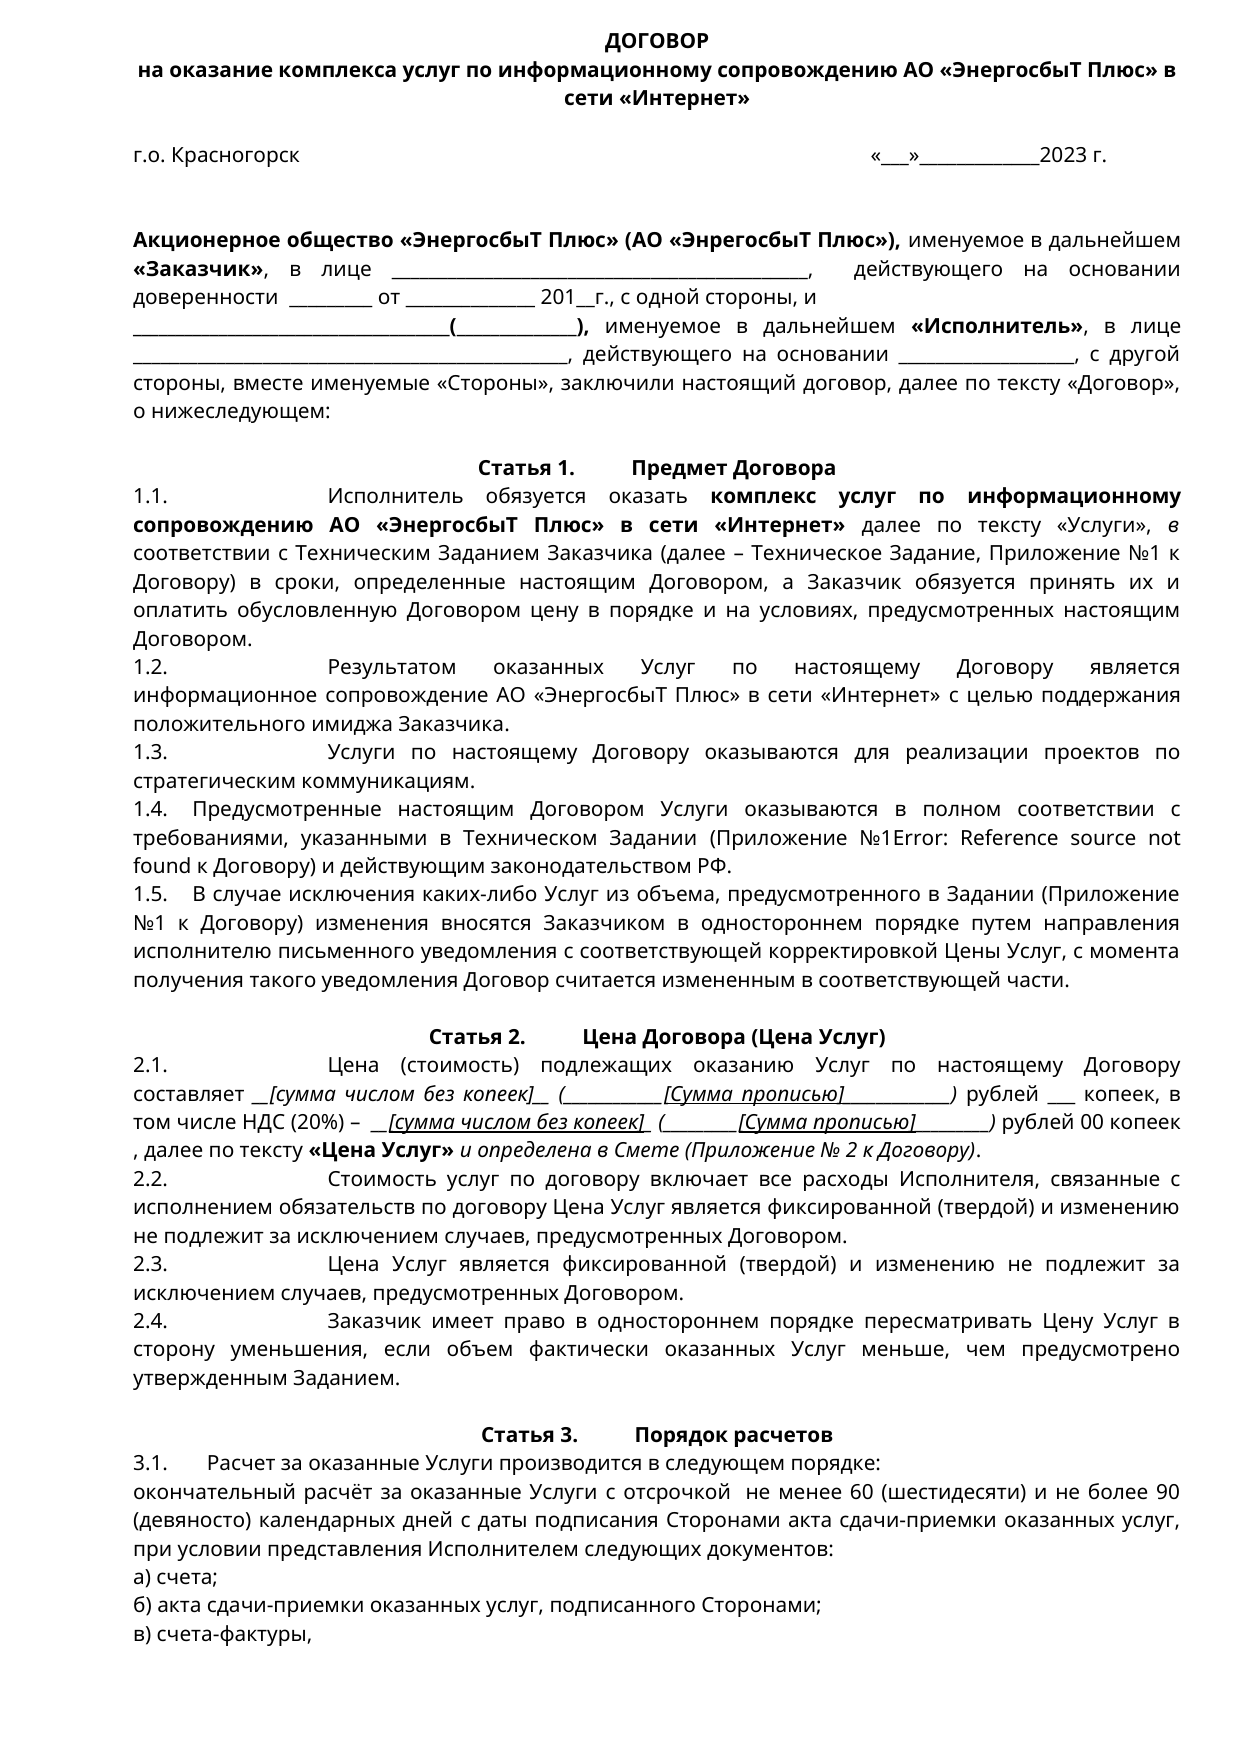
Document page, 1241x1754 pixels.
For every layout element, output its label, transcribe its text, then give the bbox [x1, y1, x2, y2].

list Исполнитель обязуется оказать комплекс услуг по информационному сопровождению АО «ЭнергосбыТ Плюс» в сети «Интернет» далее по тексту «Услуги», в соответствии с Техническим Заданием Заказчика (далее – Техническое Задание, Приложение №1 к Договору) в сроки, определенные настоящим Договором, а Заказчик обязуется принять их и оплатить обусловленную Договором цену в порядке и на условиях, предусмотренных настоящим Договором. [133, 481, 1181, 652]
list б) акта сдачи-приемки оказанных услуг, подписанного Сторонами; [133, 1591, 1181, 1619]
list Стоимость услуг по договору включает все расходы Исполнителя, связанные с исполнением обязательств по договору Цена Услуг является фиксированной (твердой) и изменению не подлежит за исключением случаев, предусмотренных Договором. [133, 1164, 1181, 1249]
list а) счета; [133, 1562, 1181, 1591]
list Результатом оказанных Услуг по настоящему Договору является информационное сопровождение АО «ЭнергосбыТ Плюс» в сети «Интернет» с целью поддержания положительного имиджа Заказчика. [133, 652, 1181, 737]
text ДОГОВОР [133, 26, 1181, 55]
list В случае исключения каких-либо Услуг из объема, предусмотренного в Задании (Приложение №1 к Договору) изменения вносятся Заказчиком в одностороннем порядке путем направления исполнителю письменного уведомления с соответствующей корректировкой Цены Услуг, с момента получения такого уведомления Договор считается измененным в соответствующей части. [133, 879, 1181, 993]
subtitle Порядок расчетов [133, 1420, 1181, 1448]
text на оказание комплекса услуг по информационному сопровождению АО «ЭнергосбыТ Плюс» в сети «Интернет» [133, 55, 1181, 112]
text Акционерное общество «ЭнергосбыТ Плюс» (АО «ЭнрегосбыТ Плюс»), именуемое в дальнейшем «Заказчик», в лице _____________________________________________, действующего на основании доверенности _________ от ______________ 201__г., с одной стороны, и [133, 226, 1181, 311]
text г.о. Красногорск «___»_____________2023 г. [133, 140, 1181, 169]
text окончательный расчёт за оказанные Услуги с отсрочкой не менее 60 (шестидесяти) и не более 90 (девяносто) календарных дней с даты подписания Сторонами акта сдачи-приемки оказанных услуг, при условии представления Исполнителем следующих документов: [133, 1477, 1181, 1562]
list Заказчик имеет право в одностороннем порядке пересматривать Цену Услуг в сторону уменьшения, если объем фактически оказанных Услуг меньше, чем предусмотрено утвержденным Заданием. [133, 1306, 1181, 1391]
subtitle Цена Договора (Цена Услуг) [133, 1022, 1181, 1050]
text _____________________________________(______________), именуемое в дальнейшем «Исполнитель», в лице _______________________________________________, действующего на основании ___________________, с другой стороны, вместе именуемые «Стороны», заключили настоящий договор, далее по тексту «Договор», о нижеследующем: [133, 311, 1181, 424]
list Услуги по настоящему Договору оказываются для реализации проектов по стратегическим коммуникациям. [133, 737, 1181, 794]
list в) счета-фактуры, [133, 1619, 1181, 1647]
list Цена (стоимость) подлежащих оказанию Услуг по настоящему Договору составляет __[сумма числом без копеек]__ (____________[Сумма прописью]_____________) рублей ___ копеек, в том числе НДС (20%) – __[сумма числом без копеек]_ (_________[Сумма прописью]_________) рублей 00 копеек , далее по тексту «Цена Услуг» и определена в Смете (Приложение № 2 к Договору). [133, 1050, 1181, 1164]
list Расчет за оказанные Услуги производится в следующем порядке: [133, 1448, 1181, 1477]
list Цена Услуг является фиксированной (твердой) и изменению не подлежит за исключением случаев, предусмотренных Договором. [133, 1249, 1181, 1306]
subtitle Предмет Договора [133, 453, 1181, 481]
